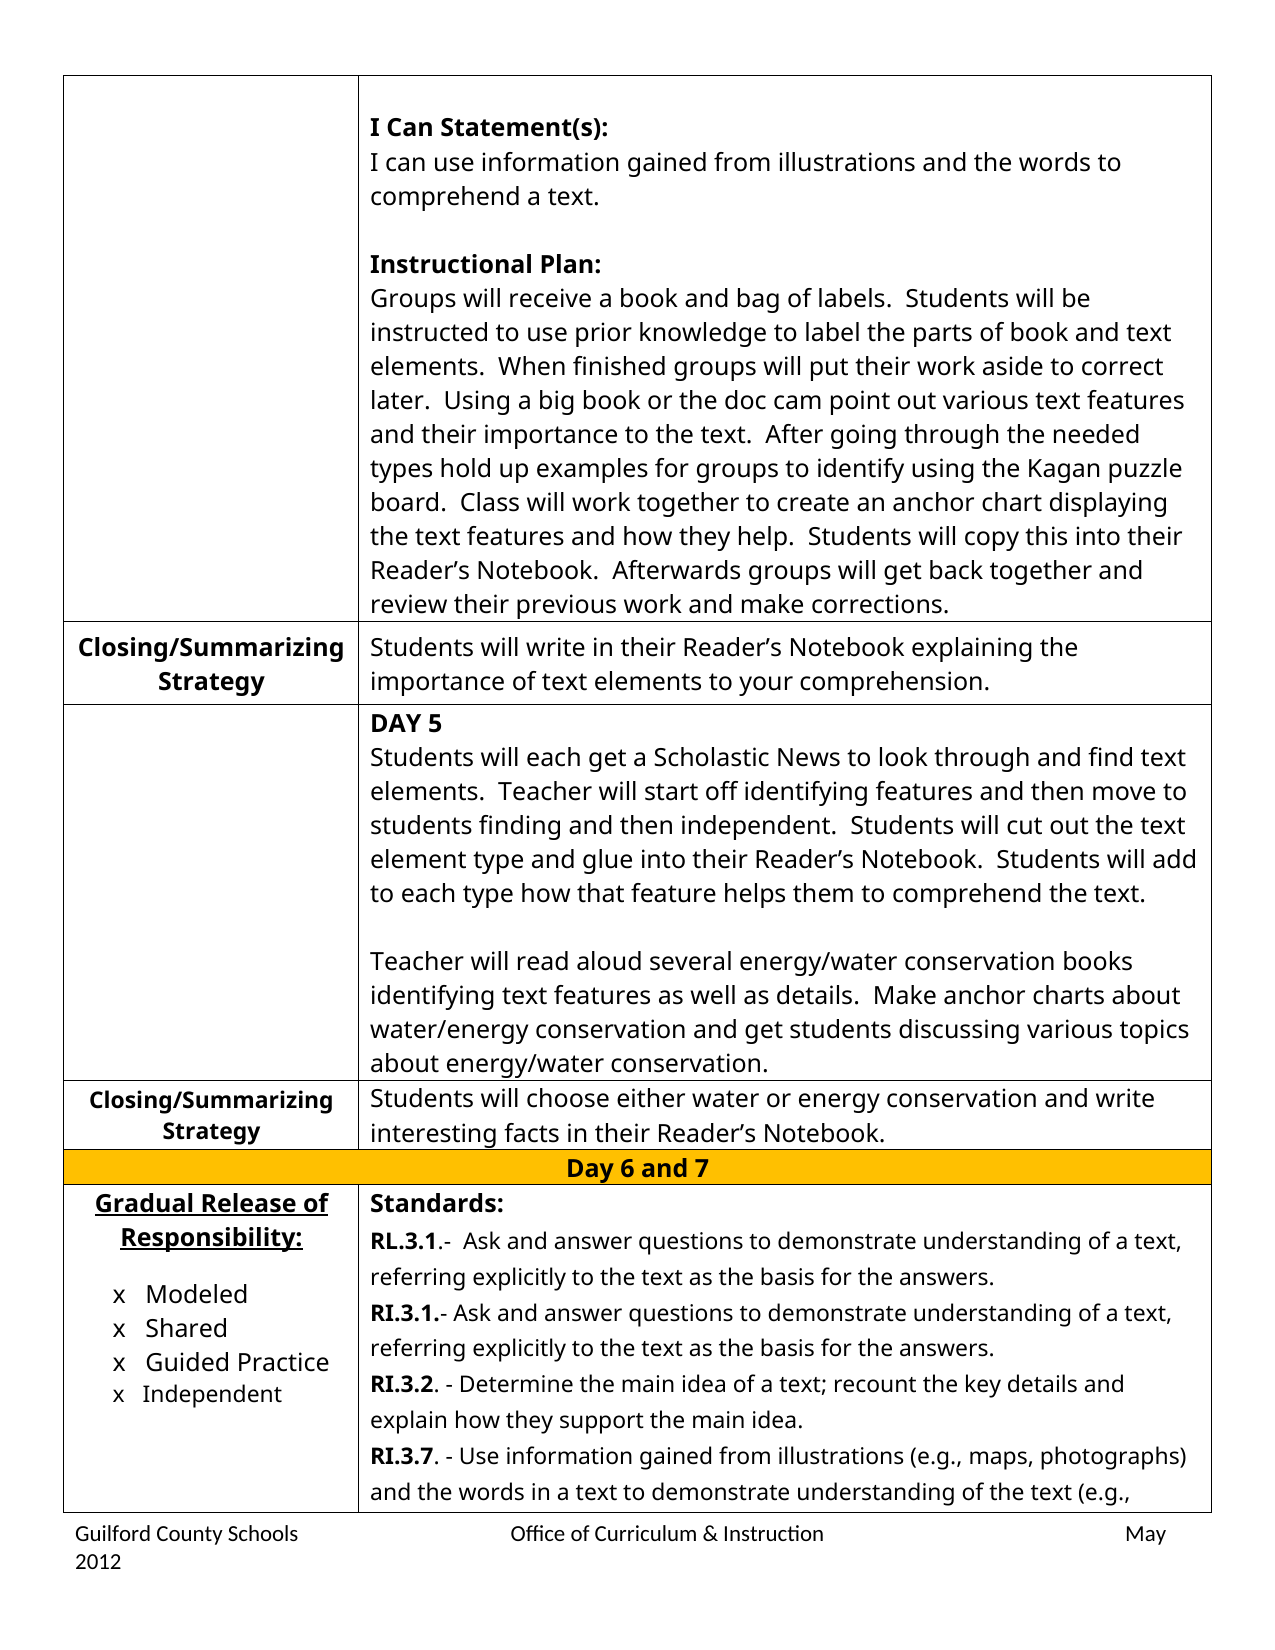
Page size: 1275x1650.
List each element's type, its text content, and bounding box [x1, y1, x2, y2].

table_cell Students will choose either water or energy conservation and write interesting facts in their Reader’s Notebook. [359, 1081, 1211, 1149]
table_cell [64, 1185, 358, 1512]
table_cell Day 6 and 7 [64, 1150, 1211, 1184]
table_cell Students will write in their Reader’s Notebook explaining the importance of text elements to your comprehension. [359, 622, 1211, 704]
table_cell Closing/Summarizing Strategy [64, 622, 358, 704]
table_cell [359, 76, 1211, 621]
table_cell DAY 5 Students will each get a Scholastic News to look through and find text elements. Teacher will start off identifying features and then move to students finding and then independent. Students will cut out the text element type and glue into their Reader’s Notebook. Students will add to each type how that feature helps them to comprehend the text. Teacher will read aloud several energy/water conservation books identifying text features as well as details. Make anchor charts about water/energy conservation and get students discussing various topics about energy/water conservation. [359, 705, 1211, 1080]
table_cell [64, 76, 358, 621]
table_cell Closing/Summarizing Strategy [64, 1081, 358, 1149]
table_cell [64, 705, 358, 1080]
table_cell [359, 1185, 1211, 1512]
